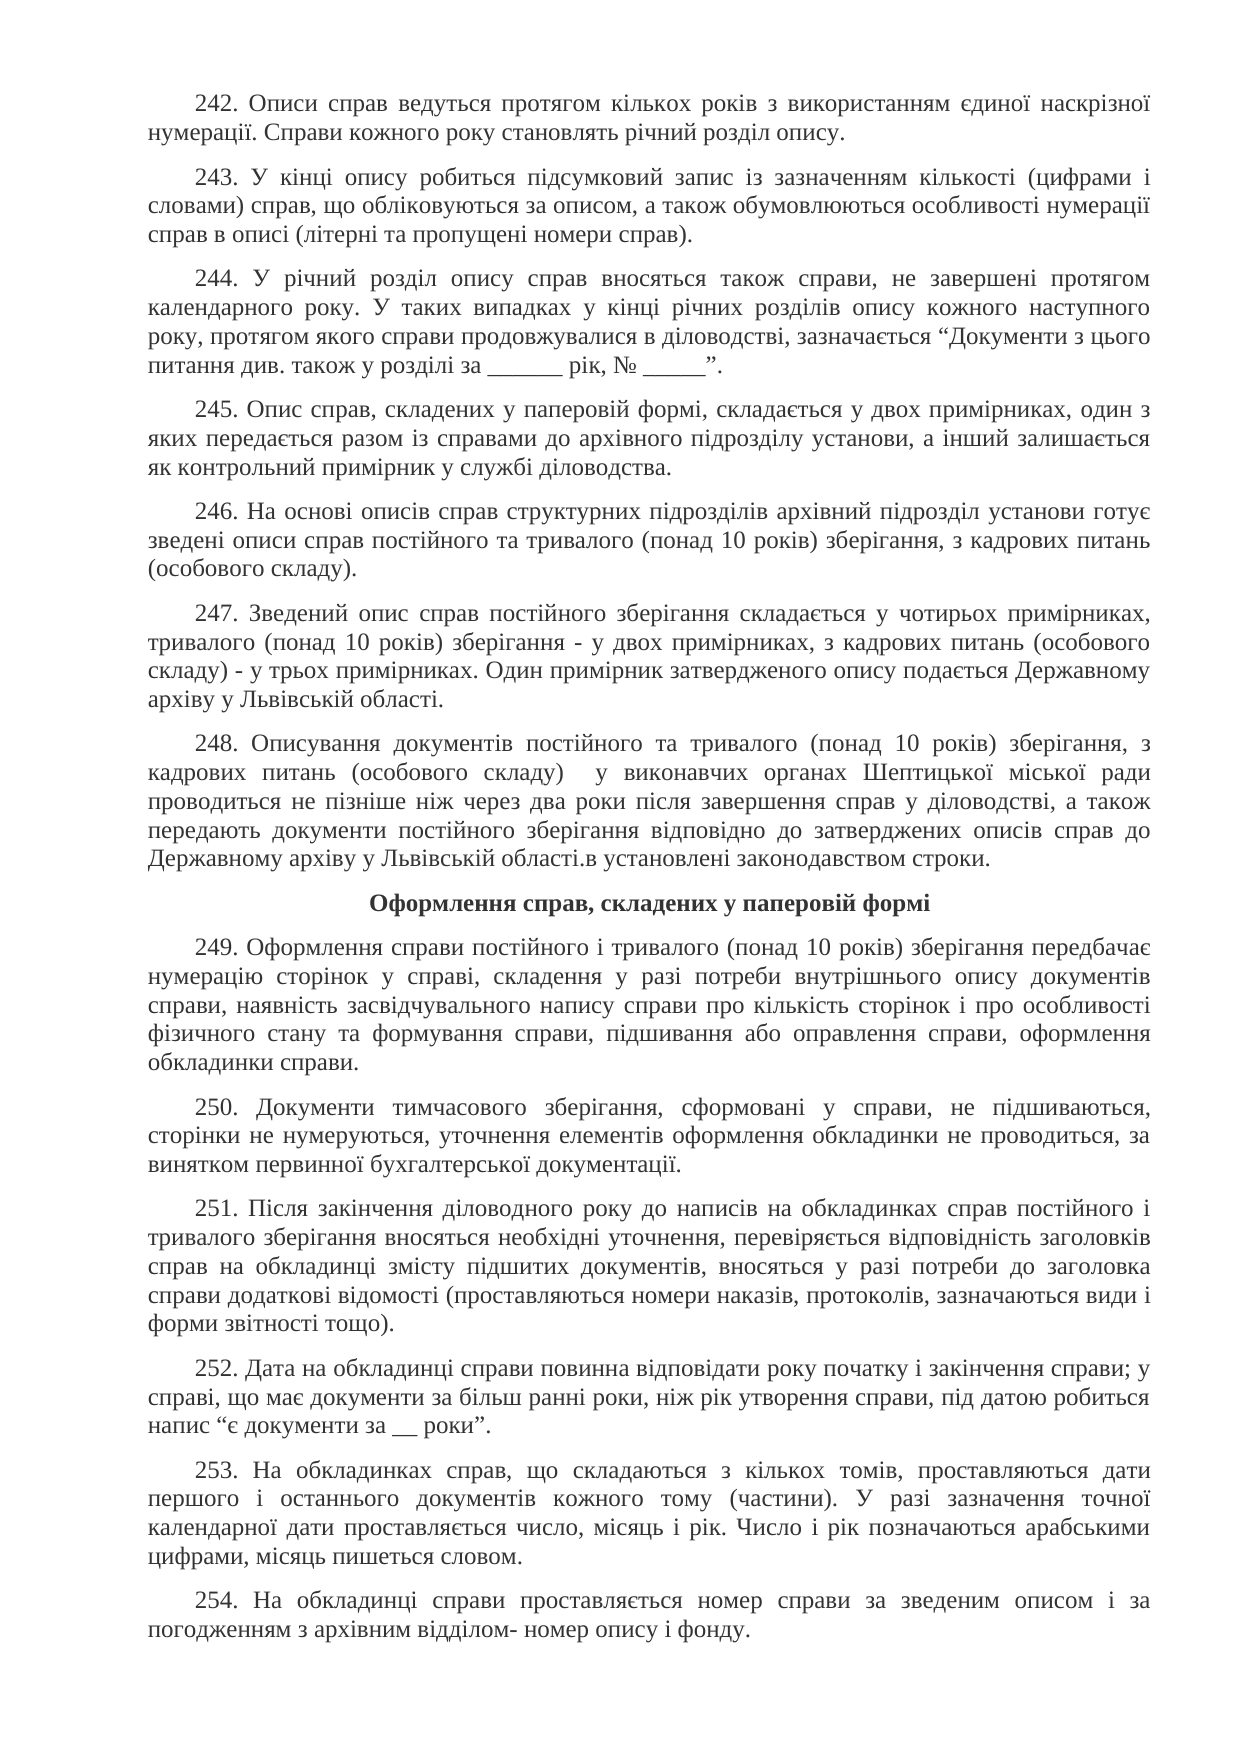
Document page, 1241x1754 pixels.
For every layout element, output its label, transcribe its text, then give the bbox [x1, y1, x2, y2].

text 249. Оформлення справи постійного і тривалого (понад 10 років) зберігання передбачає нумерацію сторінок у справі, складення у разі потреби внутрішнього опису документів справи, наявність засвідчувального напису справи про кількість сторінок і про особливості фізичного стану та формування справи, підшивання або оправлення справи, оформлення обкладинки справи. [148, 932, 1152, 1076]
text 248. Описування документів постійного та тривалого (понад 10 років) зберігання, з кадрових питань (особового складу) у виконавчих органах Шептицької міської ради проводиться не пізніше ніж через два роки після завершення справ у діловодстві, а також передають документи постійного зберігання відповідно до затверджених описів справ до Державному архіву у Львівській області.в установлені законодавством строки. [148, 728, 1152, 872]
text Оформлення справ, складених у паперовій формі [148, 888, 1152, 917]
text 243. У кінці опису робиться підсумковий запис із зазначенням кількості (цифрами і словами) справ, що обліковуються за описом, а також обумовлюються особливості нумерації справ в описі (літерні та пропущені номери справ). [148, 162, 1152, 248]
text 245. Опис справ, складених у паперовій формі, складається у двох примірниках, один з яких передається разом із справами до архівного підрозділу установи, а інший залишається як контрольний примірник у службі діловодства. [148, 394, 1152, 480]
text 253. На обкладинках справ, що складаються з кількох томів, проставляються дати першого і останнього документів кожного тому (частини). У разі зазначення точної календарної дати проставляється число, місяць і рік. Число і рік позначаються арабськими цифрами, місяць пишеться словом. [148, 1455, 1152, 1570]
text 247. Зведений опис справ постійного зберігання складається у чотирьох примірниках, тривалого (понад 10 років) зберігання - у двох примірниках, з кадрових питань (особового складу) - у трьох примірниках. Один примірник затвердженого опису подається Державному архіву у Львівській області. [148, 598, 1152, 713]
text 244. У річний розділ опису справ вносяться також справи, не завершені протягом календарного року. У таких випадках у кінці річних розділів опису кожного наступного року, протягом якого справи продовжувалися в діловодстві, зазначається “Документи з цього питання див. також у розділі за ______ рік, № _____”. [148, 263, 1152, 378]
text 254. На обкладинці справи проставляється номер справи за зведеним описом і за погодженням з архівним відділом- номер опису і фонду. [148, 1585, 1152, 1643]
text 242. Описи справ ведуться протягом кількох років з використанням єдиної наскрізної нумерації. Справи кожного року становлять річний розділ опису. [148, 88, 1152, 146]
text 251. Після закінчення діловодного року до написів на обкладинках справ постійного і тривалого зберігання вносяться необхідні уточнення, перевіряється відповідність заголовків справ на обкладинці змісту підшитих документів, вносяться у разі потреби до заголовка справи додаткові відомості (проставляються номери наказів, протоколів, зазначаються види і форми звітності тощо). [148, 1193, 1152, 1337]
text 246. На основі описів справ структурних підрозділів архівний підрозділ установи готує зведені описи справ постійного та тривалого (понад 10 років) зберігання, з кадрових питань (особового складу). [148, 496, 1152, 582]
text 250. Документи тимчасового зберігання, сформовані у справи, не підшиваються, сторінки не нумеруються, уточнення елементів оформлення обкладинки не проводиться, за винятком первинної бухгалтерської документації. [148, 1092, 1152, 1178]
text 252. Дата на обкладинці справи повинна відповідати року початку і закінчення справи; у справі, що має документи за більш ранні роки, ніж рік утворення справи, під датою робиться напис “є документи за __ роки”. [148, 1353, 1152, 1439]
